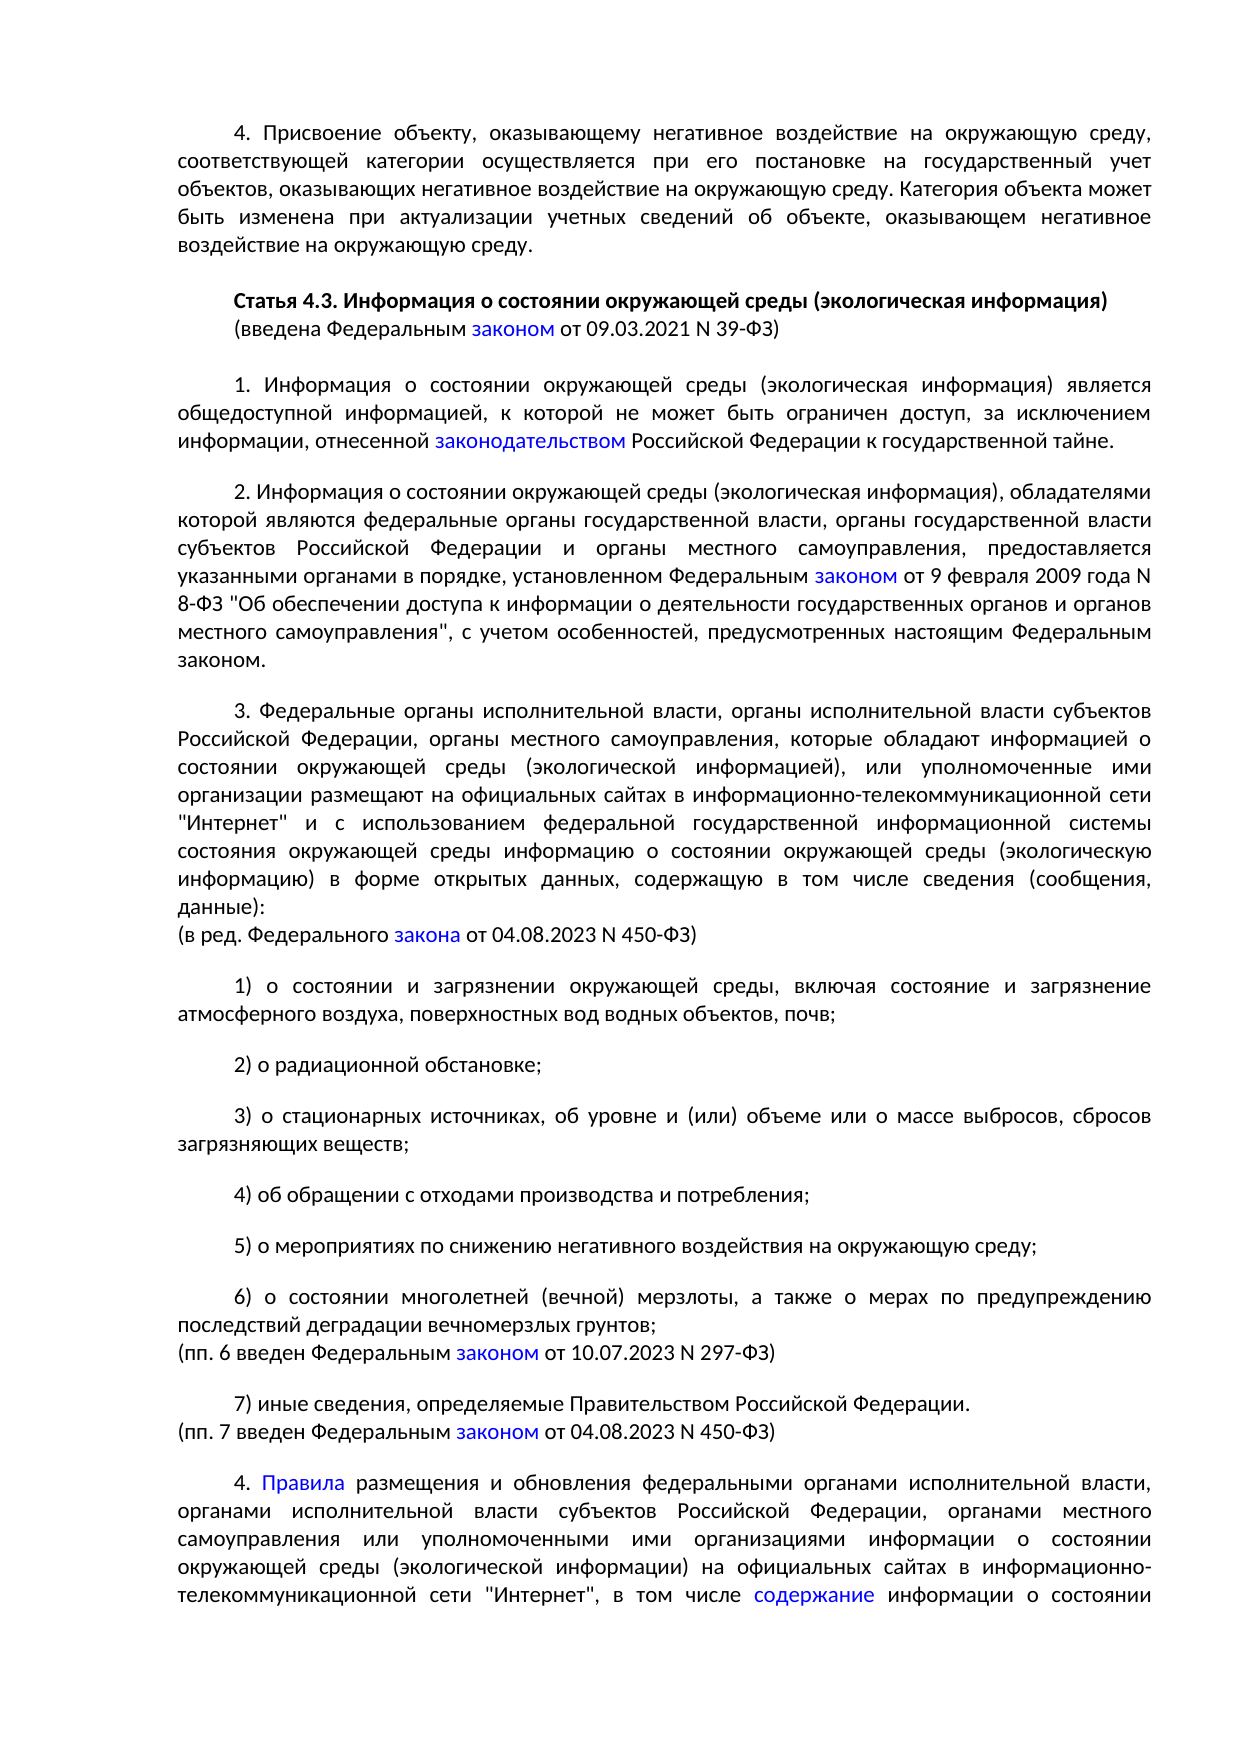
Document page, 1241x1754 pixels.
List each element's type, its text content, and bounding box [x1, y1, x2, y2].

text 7) иные сведения, определяемые Правительством Российской Федерации. [177, 1389, 1152, 1417]
text 2) о радиационной обстановке; [177, 1050, 1152, 1078]
text (пп. 7 введен Федеральным законом от 04.08.2023 N 450-ФЗ) [177, 1417, 1152, 1445]
text 1) о состоянии и загрязнении окружающей среды, включая состояние и загрязнение атмосферного воздуха, поверхностных вод водных объектов, почв; [177, 971, 1152, 1027]
text 4) об обращении с отходами производства и потребления; [177, 1180, 1152, 1208]
text (введена Федеральным законом от 09.03.2021 N 39-ФЗ) [177, 314, 1152, 342]
title Статья 4.3. Информация о состоянии окружающей среды (экологическая информация) [177, 286, 1152, 314]
text 3) о стационарных источниках, об уровне и (или) объеме или о массе выбросов, сбросов загрязняющих веществ; [177, 1101, 1152, 1157]
text 1. Информация о состоянии окружающей среды (экологическая информация) является общедоступной информацией, к которой не может быть ограничен доступ, за исключением информации, отнесенной законодательством Российской Федерации к государственной тайне. [177, 370, 1152, 454]
text 2. Информация о состоянии окружающей среды (экологическая информация), обладателями которой являются федеральные органы государственной власти, органы государственной власти субъектов Российской Федерации и органы местного самоуправления, предоставляется указанными органами в порядке, установленном Федеральным законом от 9 февраля 2009 года N 8-ФЗ "Об обеспечении доступа к информации о деятельности государственных органов и органов местного самоуправления", с учетом особенностей, предусмотренных настоящим Федеральным законом. [177, 477, 1152, 673]
text 6) о состоянии многолетней (вечной) мерзлоты, а также о мерах по предупреждению последствий деградации вечномерзлых грунтов; [177, 1282, 1152, 1338]
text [177, 1468, 1152, 1608]
text 4. Присвоение объекту, оказывающему негативное воздействие на окружающую среду, соответствующей категории осуществляется при его постановке на государственный учет объектов, оказывающих негативное воздействие на окружающую среду. Категория объекта может быть изменена при актуализации учетных сведений об объекте, оказывающем негативное воздействие на окружающую среду. [177, 118, 1152, 258]
text (в ред. Федерального закона от 04.08.2023 N 450-ФЗ) [177, 921, 1152, 948]
text 3. Федеральные органы исполнительной власти, органы исполнительной власти субъектов Российской Федерации, органы местного самоуправления, которые обладают информацией о состоянии окружающей среды (экологической информацией), или уполномоченные ими организации размещают на официальных сайтах в информационно-телекоммуникационной сети "Интернет" и с использованием федеральной государственной информационной системы состояния окружающей среды информацию о состоянии окружающей среды (экологическую информацию) в форме открытых данных, содержащую в том числе сведения (сообщения, данные): [177, 696, 1152, 921]
text (пп. 6 введен Федеральным законом от 10.07.2023 N 297-ФЗ) [177, 1338, 1152, 1366]
text 5) о мероприятиях по снижению негативного воздействия на окружающую среду; [177, 1231, 1152, 1259]
